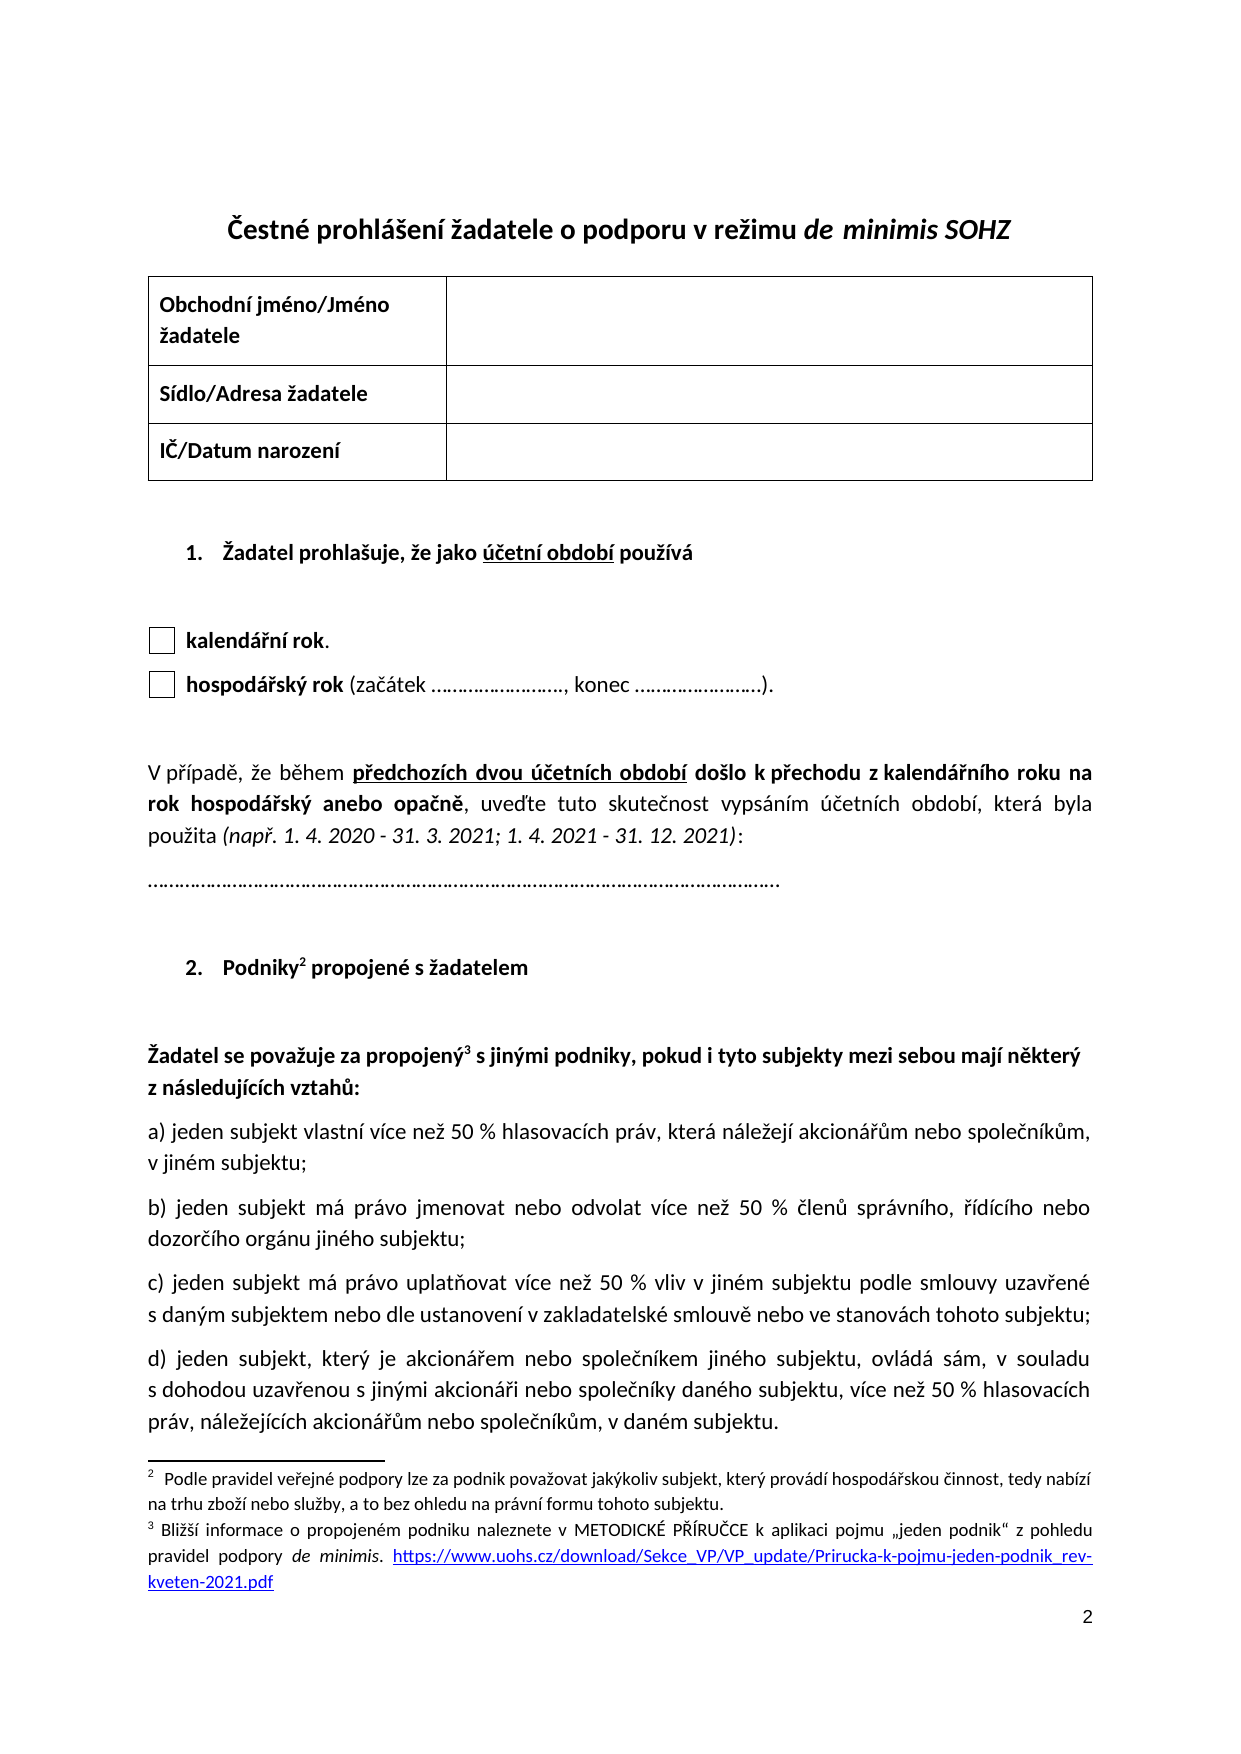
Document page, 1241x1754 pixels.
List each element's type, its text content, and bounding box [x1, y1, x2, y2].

text kalendářní rok. [148, 626, 1093, 654]
list Žadatel prohlašuje, že jako účetní období používá [185, 538, 1093, 566]
table_header Obchodní jméno/Jméno žadatele [149, 277, 446, 365]
text hospodářský rok (začátek ……………………., konec ……………………). [148, 670, 1093, 698]
text V případě, že během předchozích dvou účetních období došlo k přechodu z kalendářního roku na rok hospodářský anebo opačně, uveďte tuto skutečnost vypsáním účetních období, která byla použita (např. 1. 4. 2020 - 31. 3. 2021; 1. 4. 2021 - 31. 12. 2021): [148, 758, 1093, 849]
list Podniky propojené s žadatelem [185, 953, 1093, 981]
text a) jeden subjekt vlastní více než 50 % hlasovacích práv, která náležejí akcionářům nebo společníkům, v jiném subjektu; [148, 1117, 1093, 1177]
table_cell IČ/Datum narození [149, 424, 446, 480]
text b) jeden subjekt má právo jmenovat nebo odvolat více než 50 % členů správního, řídícího nebo dozorčího orgánu jiného subjektu; [148, 1193, 1093, 1252]
text Žadatel se považuje za propojený s jinými podniky, pokud i tyto subjekty mezi sebou mají některý z následujících vztahů: [148, 1041, 1093, 1101]
text d) jeden subjekt, který je akcionářem nebo společníkem jiného subjektu, ovládá sám, v souladu s dohodou uzavřenou s jinými akcionáři nebo společníky daného subjektu, více než 50 % hlasovacích práv, náležejících akcionářům nebo společníkům, v daném subjektu. [148, 1344, 1093, 1435]
text c) jeden subjekt má právo uplatňovat více než 50 % vliv v jiném subjektu podle smlouvy uzavřené s daným subjektem nebo dle ustanovení v zakladatelské smlouvě nebo ve stanovách tohoto subjektu; [148, 1268, 1093, 1328]
text Čestné prohlášení žadatele o podporu v režimu de minimis SOHZ [148, 211, 1093, 247]
table_cell [447, 366, 1092, 423]
text ………………………………………………………………………………………………………… [148, 865, 1093, 893]
table_cell Sídlo/Adresa žadatele [149, 366, 446, 423]
table_header [447, 277, 1092, 365]
table_cell [447, 424, 1092, 480]
